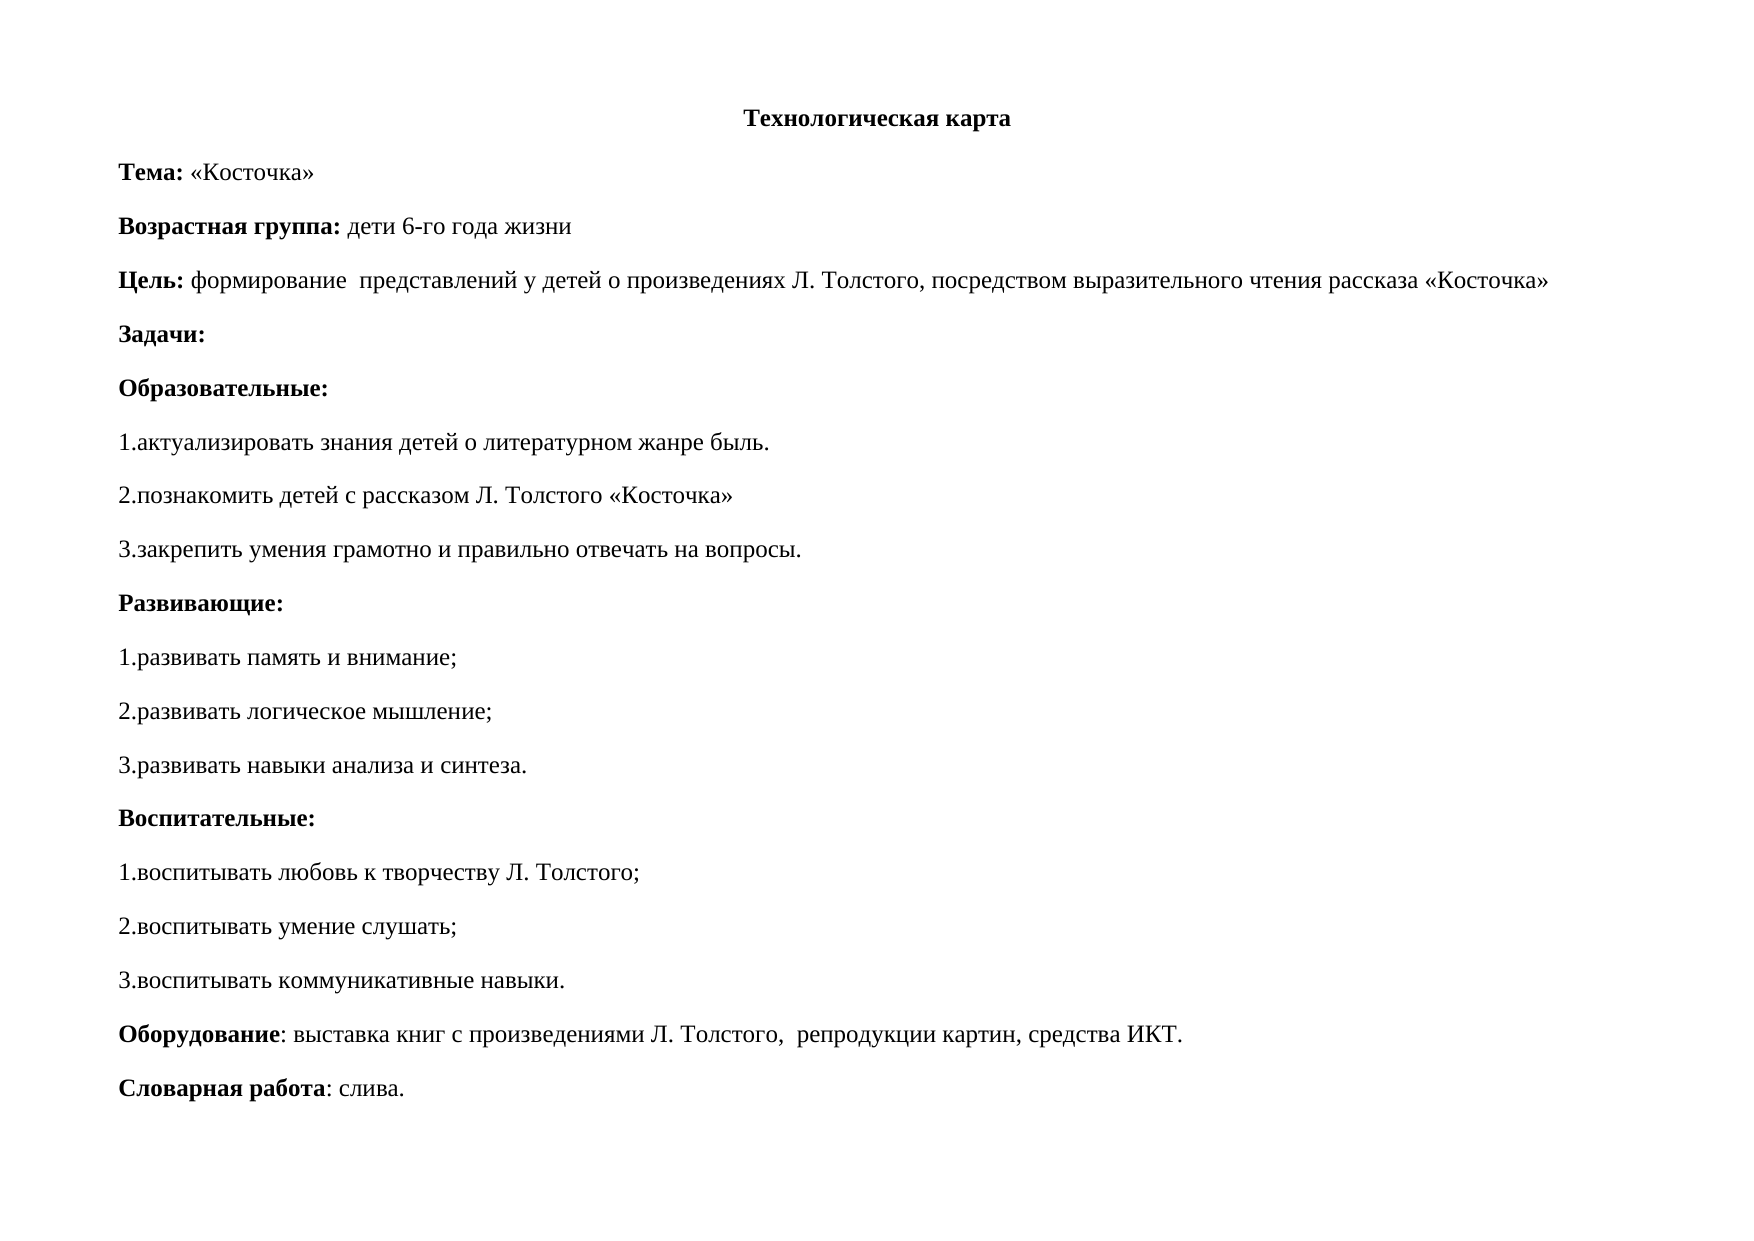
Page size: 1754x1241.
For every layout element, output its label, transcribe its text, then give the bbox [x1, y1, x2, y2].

text Технологическая карта [118, 103, 1636, 132]
text 1.актуализировать знания детей о литературном жанре быль. [118, 427, 1636, 455]
text Образовательные: [118, 373, 1636, 401]
text Тема: «Косточка» [118, 157, 1636, 186]
text 3.развивать навыки анализа и синтеза. [118, 750, 1636, 778]
text Оборудование: выставка книг с произведениями Л. Толстого, репродукции картин, средства ИКТ. [118, 1019, 1636, 1048]
text Задачи: [118, 319, 1636, 348]
text 3.воспитывать коммуникативные навыки. [118, 965, 1636, 994]
text 1.воспитывать любовь к творчеству Л. Толстого; [118, 857, 1636, 886]
text Возрастная группа: дети 6-го года жизни [118, 211, 1636, 240]
text 2.развивать логическое мышление; [118, 696, 1636, 724]
text 1.развивать память и внимание; [118, 642, 1636, 671]
text Воспитательные: [118, 803, 1636, 832]
text Словарная работа: слива. [118, 1073, 1636, 1102]
text Развивающие: [118, 588, 1636, 617]
text 2.воспитывать умение слушать; [118, 911, 1636, 940]
text 3.закрепить умения грамотно и правильно отвечать на вопросы. [118, 534, 1636, 563]
text 2.познакомить детей с рассказом Л. Толстого «Косточка» [118, 480, 1636, 509]
text Цель: формирование представлений у детей о произведениях Л. Толстого, посредством выразительного чтения рассказа «Косточка» [118, 265, 1636, 294]
